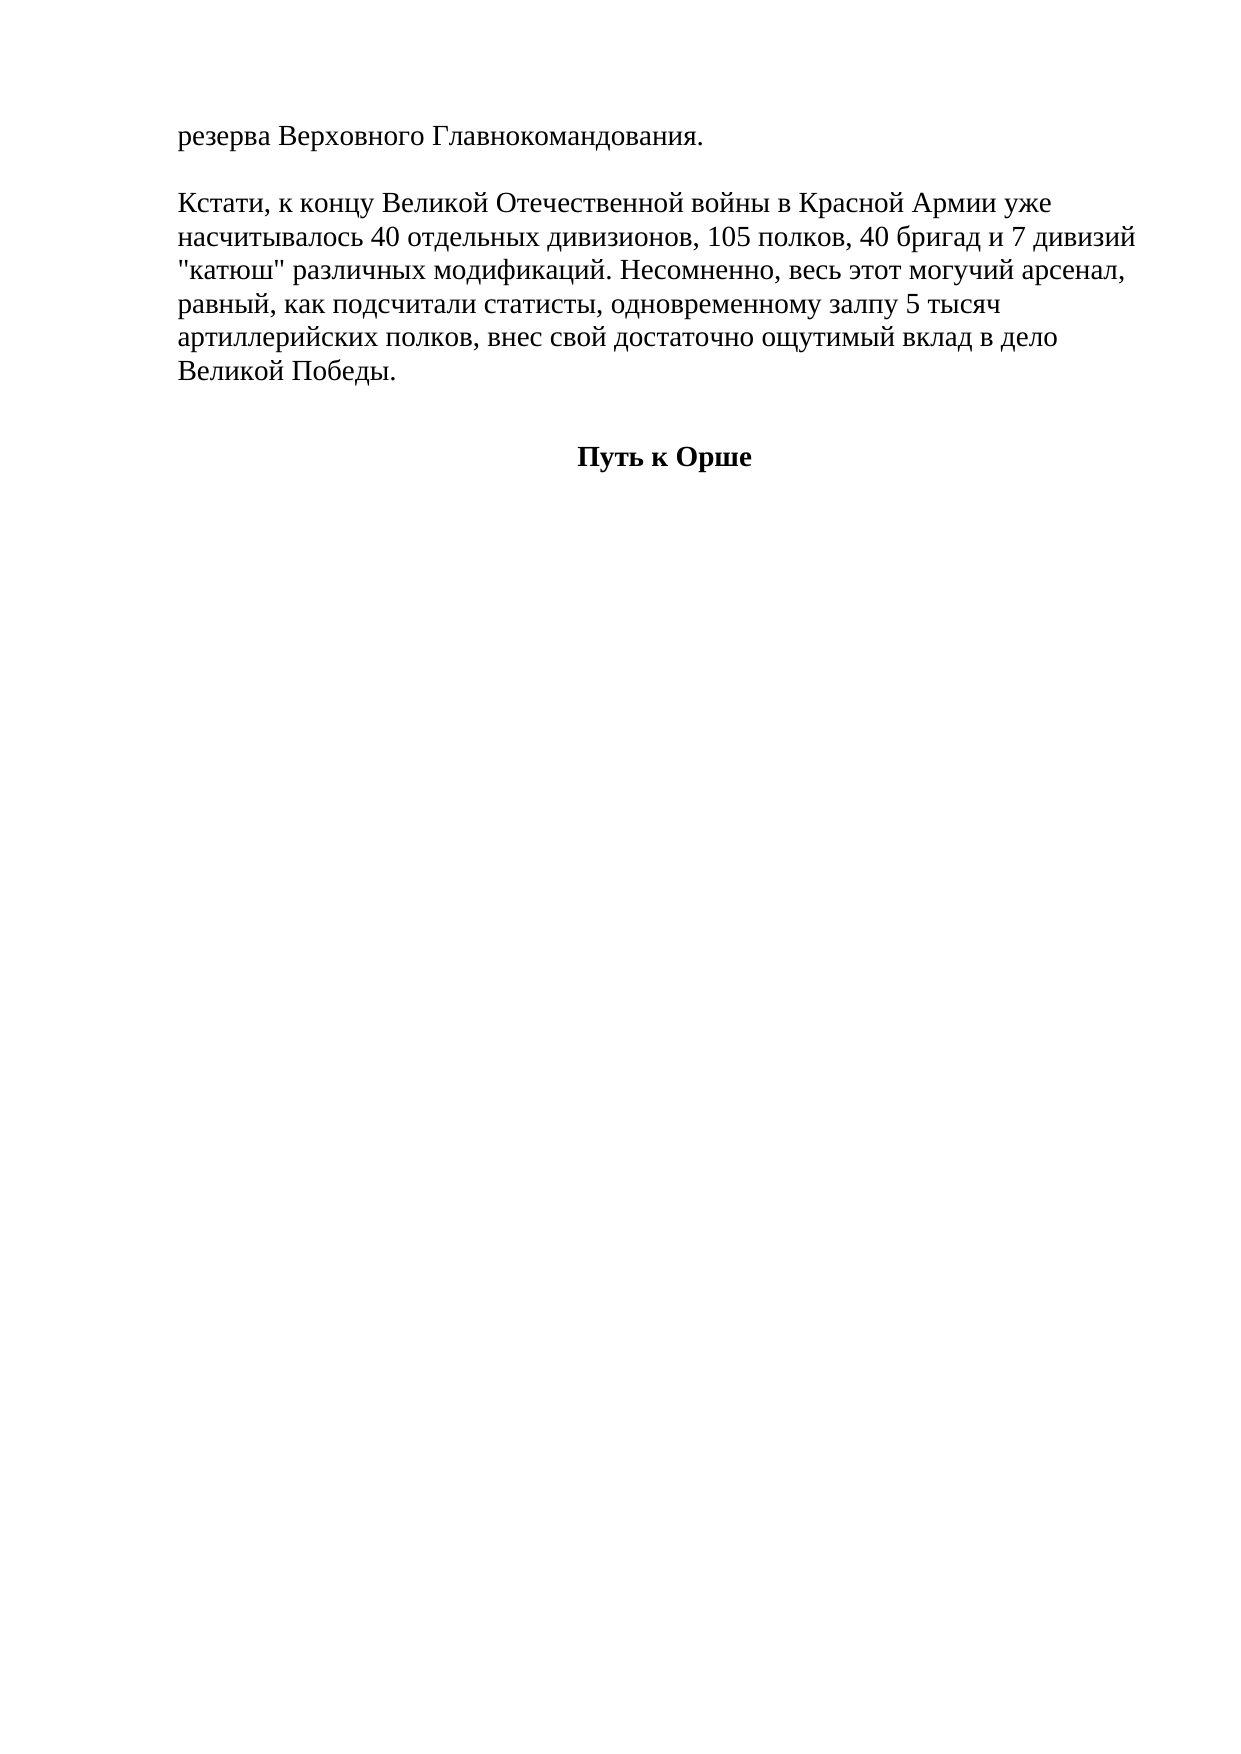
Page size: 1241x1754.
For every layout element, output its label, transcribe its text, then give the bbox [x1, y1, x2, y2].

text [177, 118, 1152, 414]
text Путь к Орше [177, 439, 1152, 473]
